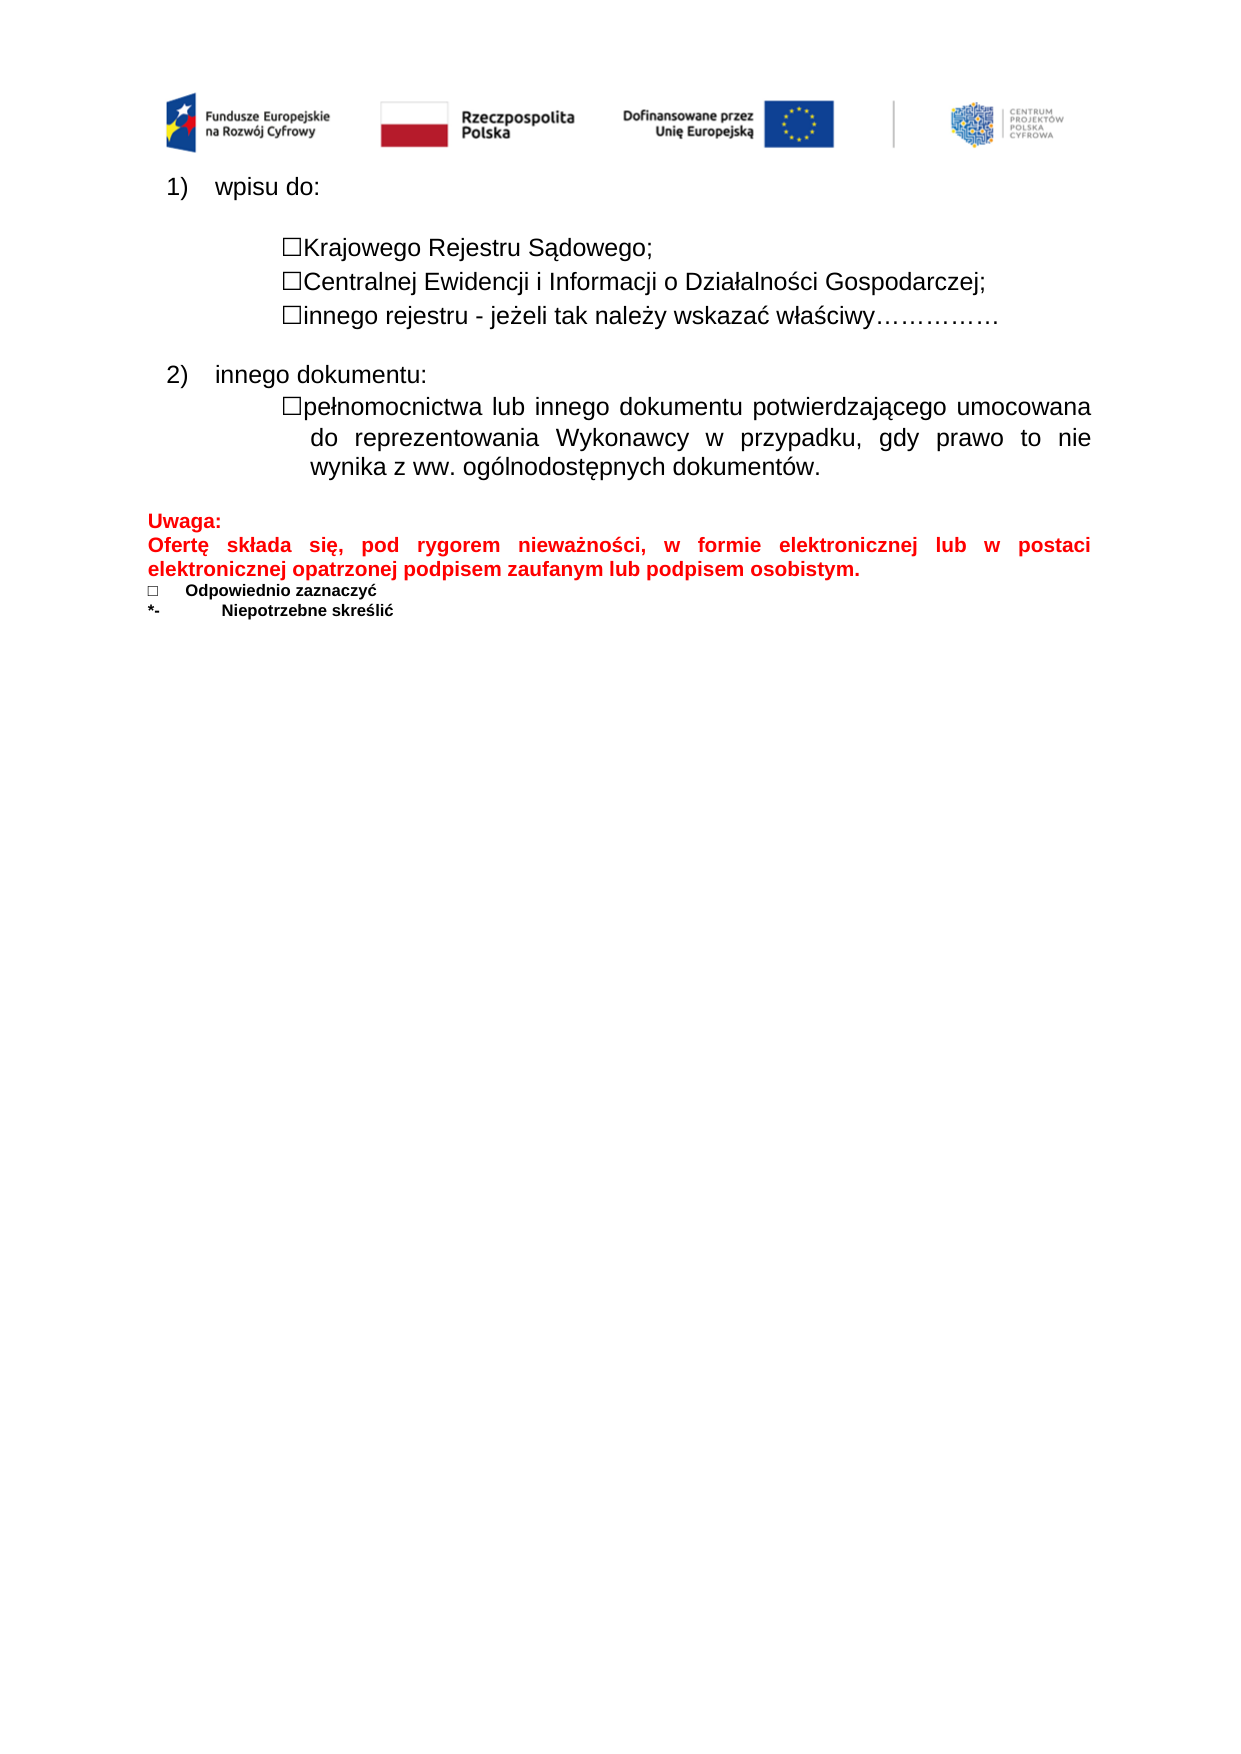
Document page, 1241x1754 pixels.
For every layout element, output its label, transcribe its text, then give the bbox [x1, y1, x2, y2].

list Odpowiednio zaznaczyć [148, 581, 1092, 600]
list innego dokumentu: [177, 360, 1092, 389]
picture [147, 73, 1093, 172]
text Uwaga: [148, 509, 1092, 533]
list wpisu do: [177, 172, 1092, 201]
text Centralnej Ewidencji i Informacji o Działalności Gospodarczej; [281, 263, 1092, 297]
text Krajowego Rejestru Sądowego; [281, 229, 1092, 263]
text Ofertę składa się, pod rygorem nieważności, w formie elektronicznej lub w postaci elektronicznej opatrzonej podpisem zaufanym lub podpisem osobistym. [148, 533, 1092, 581]
text *- Niepotrzebne skreślić [148, 600, 1092, 619]
text pełnomocnictwa lub innego dokumentu potwierdzającego umocowana do reprezentowania Wykonawcy w przypadku, gdy prawo to nie wynika z ww. ogólnodostępnych dokumentów. [281, 389, 1092, 481]
text innego rejestru - jeżeli tak należy wskazać właściwy…………… [281, 297, 1092, 332]
